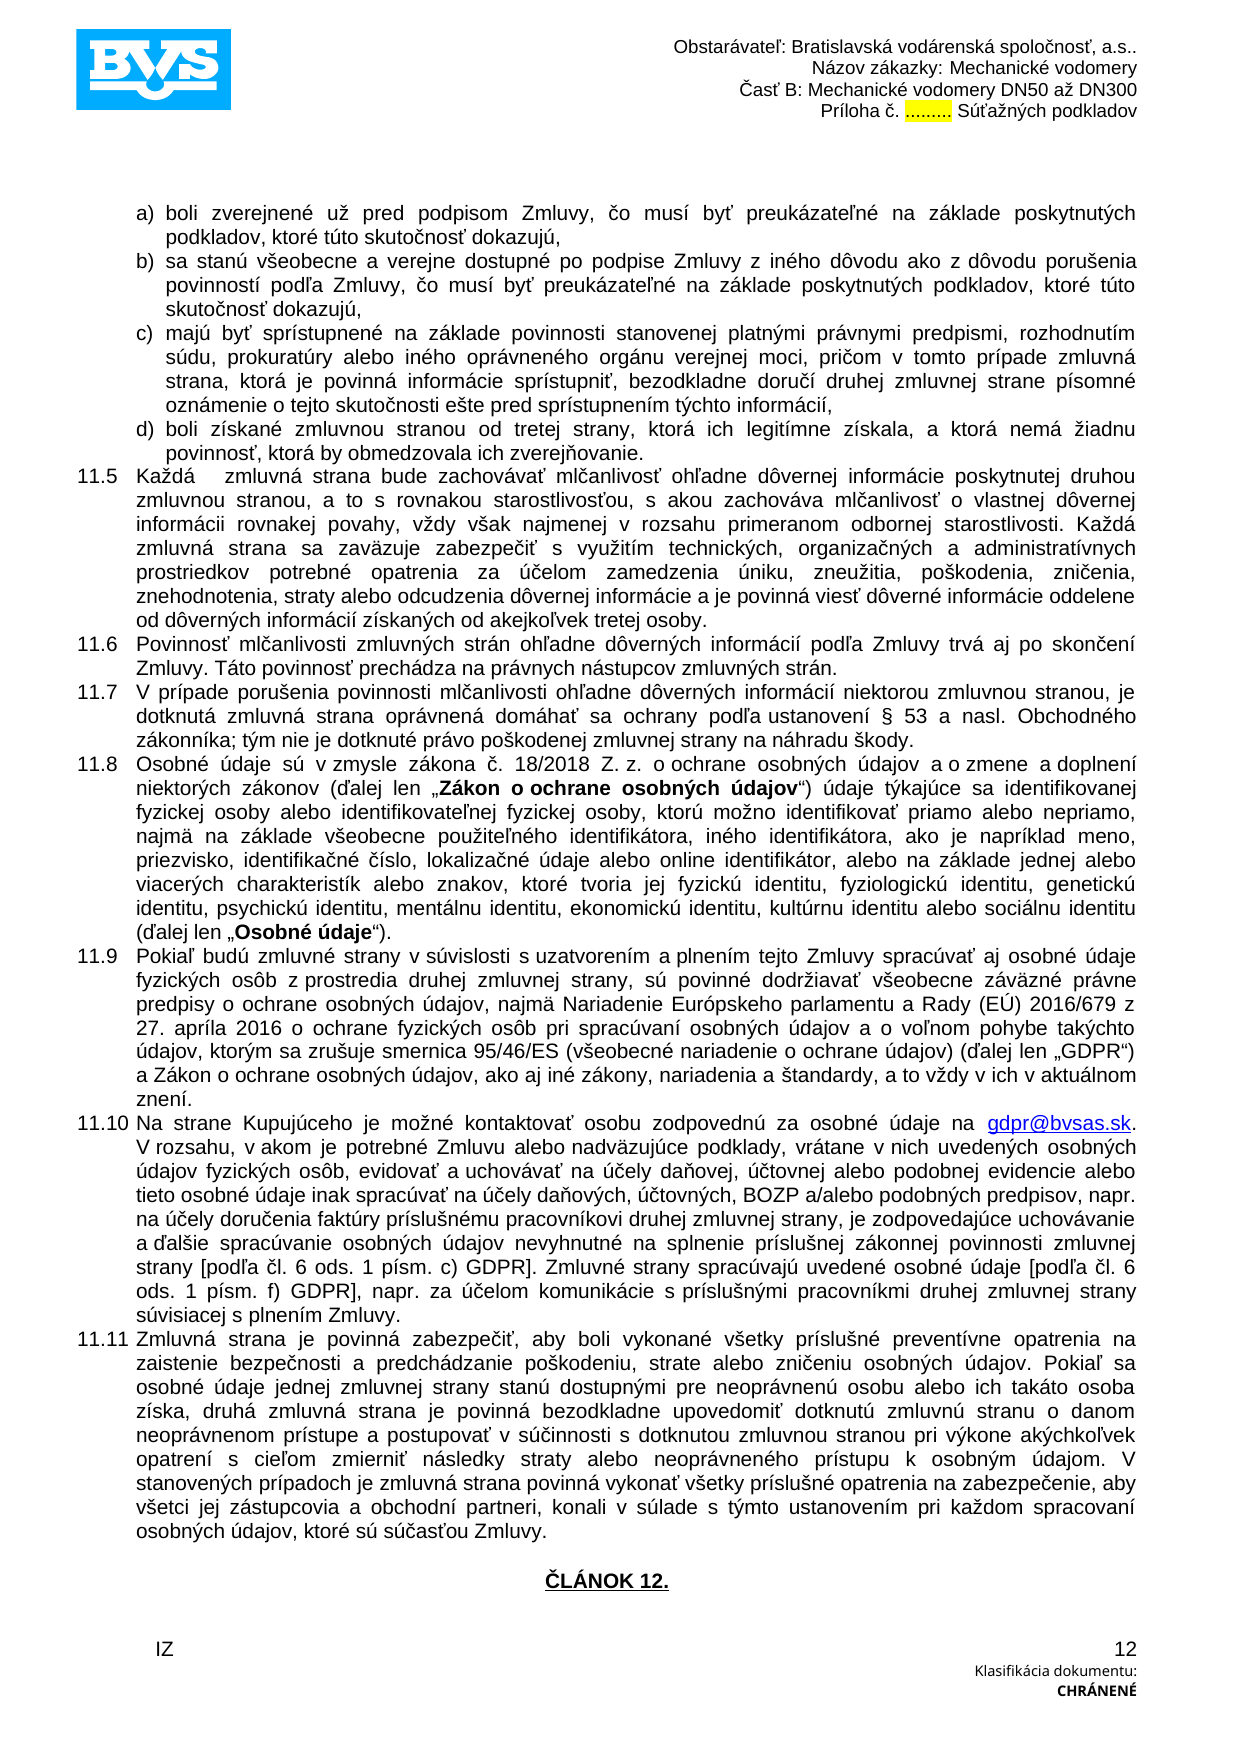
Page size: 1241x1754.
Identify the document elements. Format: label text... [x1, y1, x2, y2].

subtitle Pokiaľ budú zmluvné strany v súvislosti s uzatvorením a plnením tejto Zmluvy spracúvať aj osobné údaje fyzických osôb z prostredia druhej zmluvnej strany, sú povinné dodržiavať všeobecne záväzné právne predpisy o ochrane osobných údajov, najmä Nariadenie Európskeho parlamentu a Rady (EÚ) 2016/679 z 27. apríla 2016 o ochrane fyzických osôb pri spracúvaní osobných údajov a o voľnom pohybe takýchto údajov, ktorým sa zrušuje smernica 95/46/ES (všeobecné nariadenie o ochrane údajov) (ďalej len „GDPR“) a Zákon o ochrane osobných údajov, ako aj iné zákony, nariadenia a štandardy, a to vždy v ich v aktuálnom znení. [77, 943, 1137, 1111]
text ČLÁNOK 12. [77, 1569, 1137, 1593]
list majú byť sprístupnené na základe povinnosti stanovenej platnými právnymi predpismi, rozhodnutím súdu, prokuratúry alebo iného oprávneného orgánu verejnej moci, pričom v tomto prípade zmluvná strana, ktorá je povinná informácie sprístupniť, bezodkladne doručí druhej zmluvnej strane písomné oznámenie o tejto skutočnosti ešte pred sprístupnením týchto informácií, [136, 321, 1137, 416]
list boli zverejnené už pred podpisom Zmluvy, čo musí byť preukázateľné na základe poskytnutých podkladov, ktoré túto skutočnosť dokazujú, [136, 201, 1137, 249]
subtitle Osobné údaje sú v zmysle zákona č. 18/2018 Z. z. o ochrane osobných údajov a o zmene a doplnení niektorých zákonov (ďalej len „Zákon o ochrane osobných údajov“) údaje týkajúce sa identifikovanej fyzickej osoby alebo identifikovateľnej fyzickej osoby, ktorú možno identifikovať priamo alebo nepriamo, najmä na základe všeobecne použiteľného identifikátora, iného identifikátora, ako je napríklad meno, priezvisko, identifikačné číslo, lokalizačné údaje alebo online identifikátor, alebo na základe jednej alebo viacerých charakteristík alebo znakov, ktoré tvoria jej fyzickú identitu, fyziologickú identitu, genetickú identitu, psychickú identitu, mentálnu identitu, ekonomickú identitu, kultúrnu identitu alebo sociálnu identitu (ďalej len „Osobné údaje“). [77, 752, 1137, 943]
list boli získané zmluvnou stranou od tretej strany, ktorá ich legitímne získala, a ktorá nemá žiadnu povinnosť, ktorá by obmedzovala ich zverejňovanie. [136, 416, 1137, 464]
list sa stanú všeobecne a verejne dostupné po podpise Zmluvy z iného dôvodu ako z dôvodu porušenia povinností podľa Zmluvy, čo musí byť preukázateľné na základe poskytnutých podkladov, ktoré túto skutočnosť dokazujú, [136, 249, 1137, 321]
subtitle Zmluvná strana je povinná zabezpečiť, aby boli vykonané všetky príslušné preventívne opatrenia na zaistenie bezpečnosti a predchádzanie poškodeniu, strate alebo zničeniu osobných údajov. Pokiaľ sa osobné údaje jednej zmluvnej strany stanú dostupnými pre neoprávnenú osobu alebo ich takáto osoba získa, druhá zmluvná strana je povinná bezodkladne upovedomiť dotknutú zmluvnú stranu o danom neoprávnenom prístupe a postupovať v súčinnosti s dotknutou zmluvnou stranou pri výkone akýchkoľvek opatrení s cieľom zmierniť následky straty alebo neoprávneného prístupu k osobným údajom. V stanovených prípadoch je zmluvná strana povinná vykonať všetky príslušné opatrenia na zabezpečenie, aby všetci jej zástupcovia a obchodní partneri, konali v súlade s týmto ustanovením pri každom spracovaní osobných údajov, ktoré sú súčasťou Zmluvy. [77, 1327, 1137, 1542]
subtitle Na strane Kupujúceho je možné kontaktovať osobu zodpovednú za osobné údaje na gdpr@bvsas.sk. V rozsahu, v akom je potrebné Zmluvu alebo nadväzujúce podklady, vrátane v nich uvedených osobných údajov fyzických osôb, evidovať a uchovávať na účely daňovej, účtovnej alebo podobnej evidencie alebo tieto osobné údaje inak spracúvať na účely daňových, účtovných, BOZP a/alebo podobných predpisov, napr. na účely doručenia faktúry príslušnému pracovníkovi druhej zmluvnej strany, je zodpovedajúce uchovávanie a ďalšie spracúvanie osobných údajov nevyhnutné na splnenie príslušnej zákonnej povinnosti zmluvnej strany [podľa čl. 6 ods. 1 písm. c) GDPR]. Zmluvné strany spracúvajú uvedené osobné údaje [podľa čl. 6 ods. 1 písm. f) GDPR], napr. za účelom komunikácie s príslušnými pracovníkmi druhej zmluvnej strany súvisiacej s plnením Zmluvy. [77, 1111, 1137, 1327]
list Každá zmluvná strana bude zachovávať mlčanlivosť ohľadne dôvernej informácie poskytnutej druhou zmluvnou stranou, a to s rovnakou starostlivosťou, s akou zachováva mlčanlivosť o vlastnej dôvernej informácii rovnakej povahy, vždy však najmenej v rozsahu primeranom odbornej starostlivosti. Každá zmluvná strana sa zaväzuje zabezpečiť s využitím technických, organizačných a administratívnych prostriedkov potrebné opatrenia za účelom zamedzenia úniku, zneužitia, poškodenia, zničenia, znehodnotenia, straty alebo odcudzenia dôvernej informácie a je povinná viesť dôverné informácie oddelene od dôverných informácií získaných od akejkoľvek tretej osoby. [77, 464, 1137, 632]
subtitle V prípade porušenia povinnosti mlčanlivosti ohľadne dôverných informácií niektorou zmluvnou stranou, je dotknutá zmluvná strana oprávnená domáhať sa ochrany podľa ustanovení § 53 a nasl. Obchodného zákonníka; tým nie je dotknuté právo poškodenej zmluvnej strany na náhradu škody. [77, 680, 1137, 752]
list Povinnosť mlčanlivosti zmluvných strán ohľadne dôverných informácií podľa Zmluvy trvá aj po skončení Zmluvy. Táto povinnosť prechádza na právnych nástupcov zmluvných strán. [77, 632, 1137, 680]
